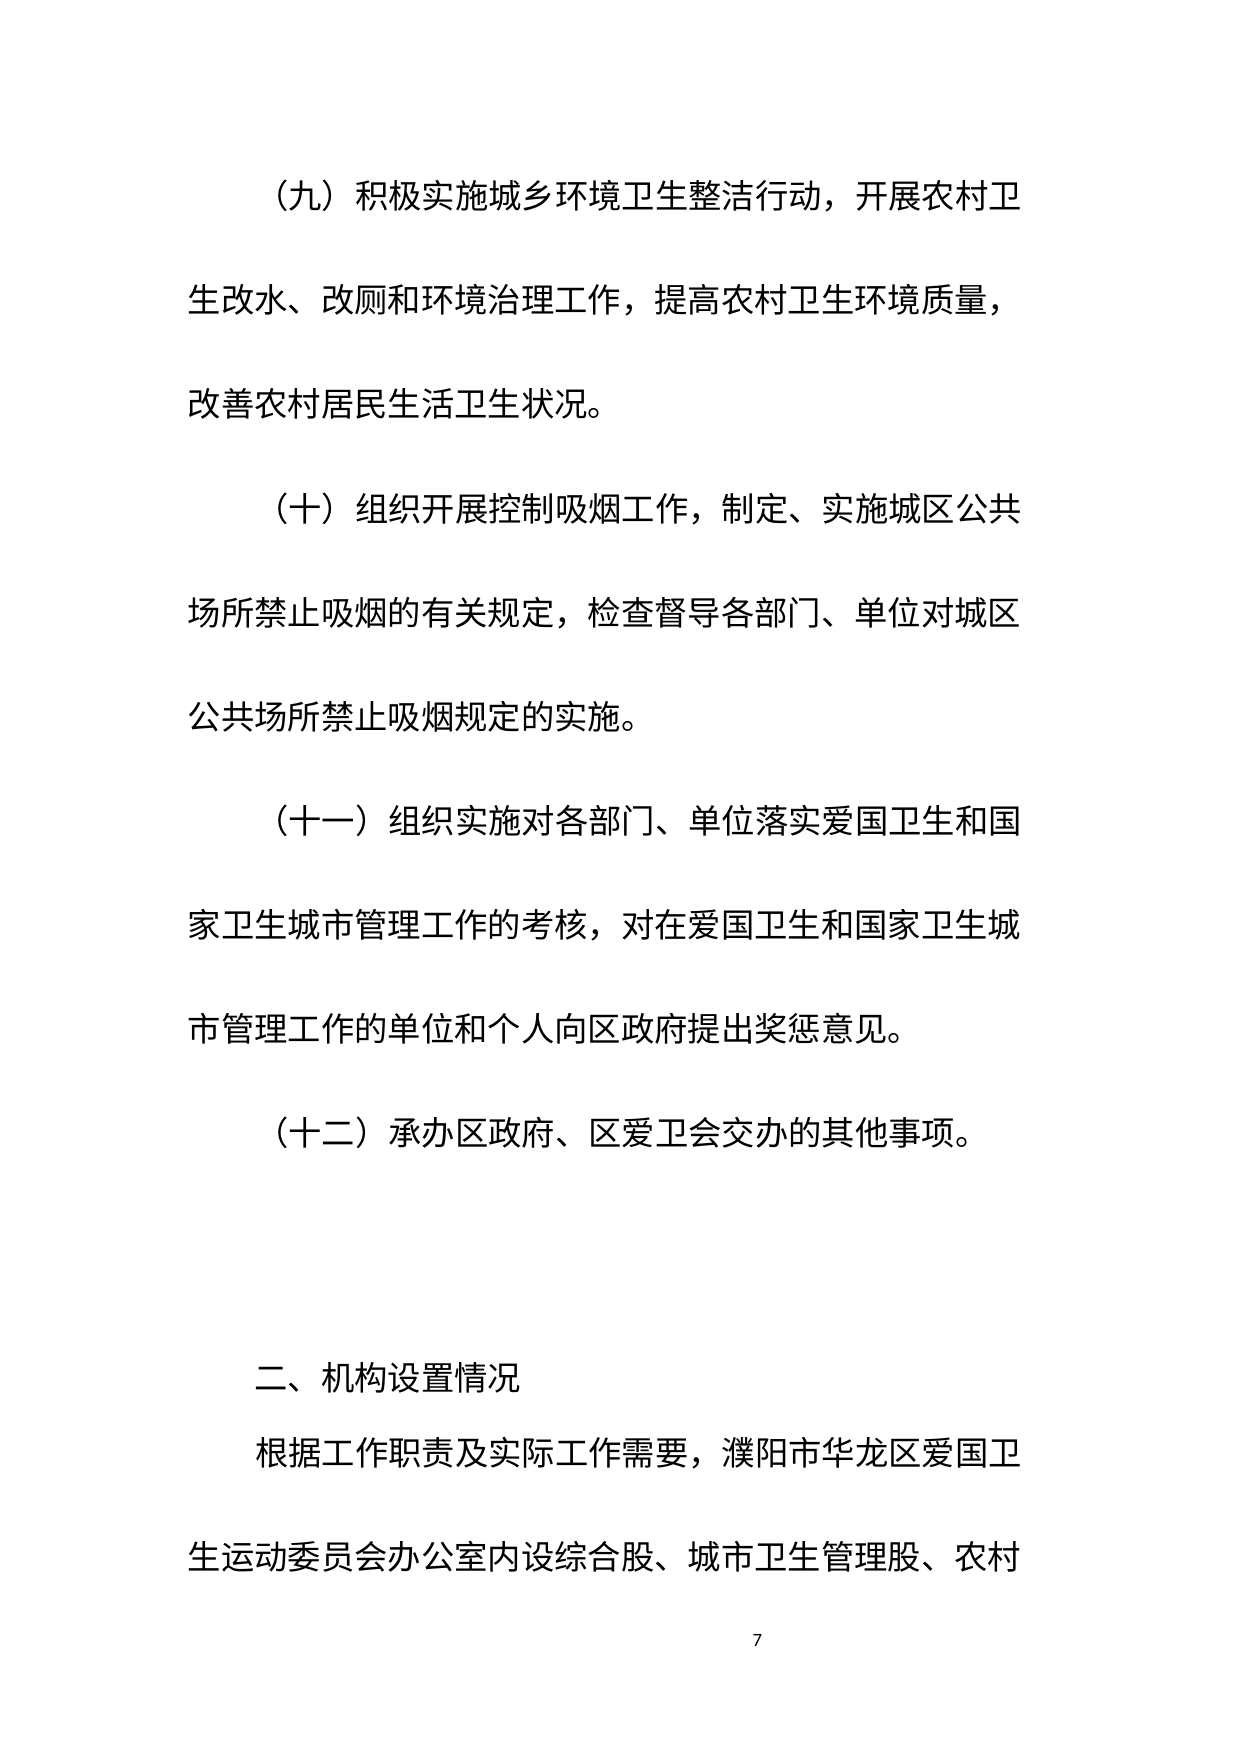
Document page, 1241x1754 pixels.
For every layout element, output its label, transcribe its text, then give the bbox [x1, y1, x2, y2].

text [187, 1418, 1053, 1587]
text （九）积极实施城乡环境卫生整洁行动，开展农村卫生改水、改厕和环境治理工作，提高农村卫生环境质量，改善农村居民生活卫生状况。 [187, 162, 1053, 435]
text （十）组织开展控制吸烟工作，制定、实施城区公共场所禁止吸烟的有关规定，检查督导各部门、单位对城区公共场所禁止吸烟规定的实施。 [187, 474, 1053, 747]
text （十二）承办区政府、区爱卫会交办的其他事项。 [187, 1098, 1053, 1163]
text （十一）组织实施对各部门、单位落实爱国卫生和国家卫生城市管理工作的考核，对在爱国卫生和国家卫生城市管理工作的单位和个人向区政府提出奖惩意见。 [187, 786, 1053, 1059]
text 二、机构设置情况 [187, 1343, 1053, 1408]
